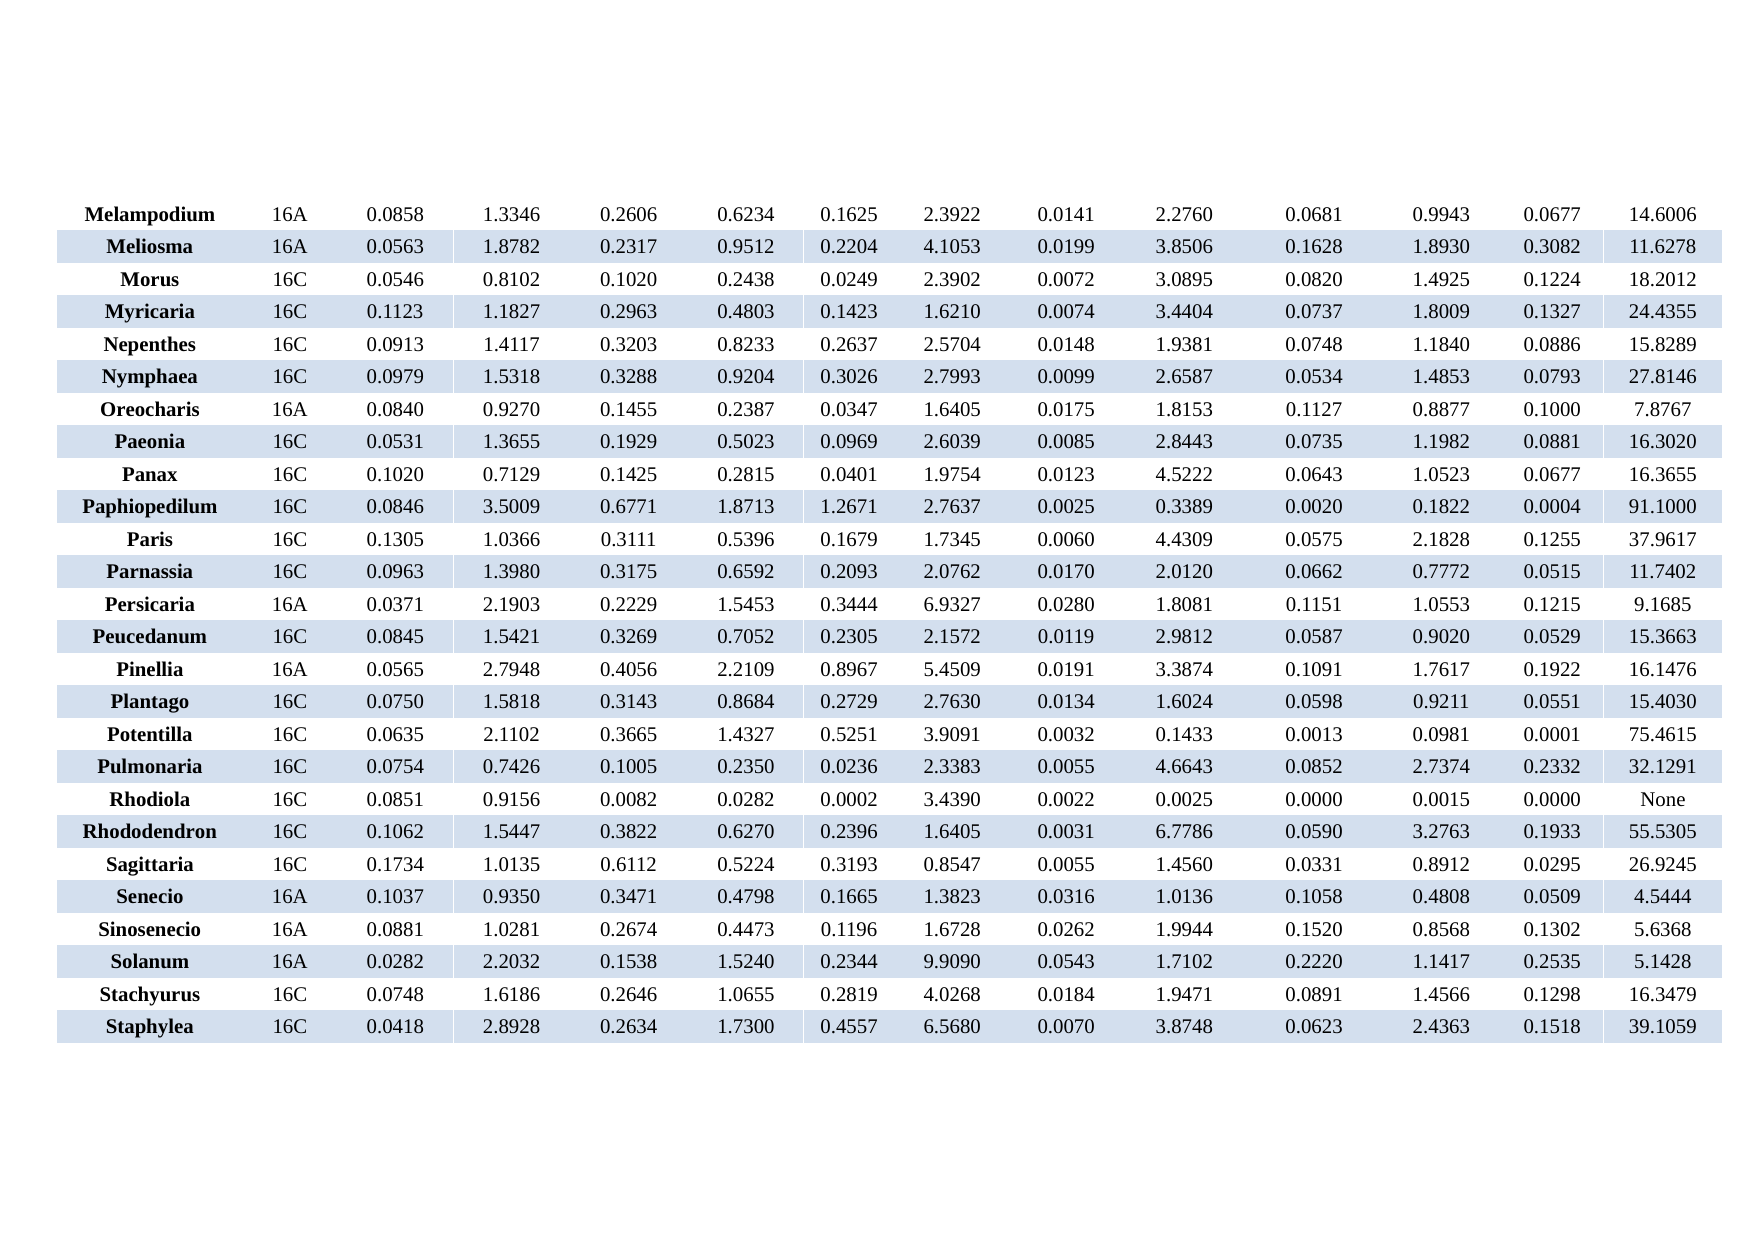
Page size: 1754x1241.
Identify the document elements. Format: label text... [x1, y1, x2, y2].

table_cell 16C [243, 848, 336, 880]
table_cell 2.3383 [894, 750, 1010, 783]
table_cell 1.3655 [454, 425, 569, 458]
table_cell 0.2220 [1246, 945, 1382, 978]
table_cell 0.2438 [688, 263, 803, 295]
table_cell Meliosma [57, 230, 243, 263]
table_cell 0.0000 [1246, 783, 1382, 815]
table_cell 6.5680 [894, 1010, 1010, 1043]
table_cell 0.3026 [804, 360, 894, 393]
table_cell 1.7300 [688, 1010, 803, 1043]
table_cell 16.3479 [1604, 978, 1722, 1010]
table_cell 3.4404 [1122, 295, 1246, 328]
table_cell 1.3980 [454, 555, 569, 588]
table_cell 0.3444 [804, 588, 894, 620]
table_cell 0.0031 [1010, 815, 1122, 848]
table_cell 1.4853 [1382, 360, 1500, 393]
table_cell 0.8547 [894, 848, 1010, 880]
table_cell 0.3111 [569, 523, 688, 555]
table_cell Peucedanum [57, 620, 243, 653]
table_cell 0.8967 [804, 653, 894, 685]
table_cell 16A [243, 913, 336, 945]
table_cell 1.9754 [894, 458, 1010, 490]
table_cell 0.1628 [1246, 230, 1382, 263]
table_cell 0.0134 [1010, 685, 1122, 718]
table_cell 0.1005 [569, 750, 688, 783]
table_cell 4.4309 [1122, 523, 1246, 555]
table_cell 1.0366 [454, 523, 569, 555]
table_cell 0.2674 [569, 913, 688, 945]
table_cell 0.0845 [336, 620, 453, 653]
table_cell 0.1520 [1246, 913, 1382, 945]
table_cell 16C [243, 718, 336, 750]
table_cell Rhodiola [57, 783, 243, 815]
table_cell 2.8928 [454, 1010, 569, 1043]
table_cell 0.0004 [1500, 490, 1603, 523]
table_cell 0.0025 [1122, 783, 1246, 815]
table_cell 3.8748 [1122, 1010, 1246, 1043]
table_cell 0.4557 [804, 1010, 894, 1043]
table_cell 32.1291 [1604, 750, 1722, 783]
table_cell 16C [243, 425, 336, 458]
table_cell 0.0020 [1246, 490, 1382, 523]
table_cell 0.6234 [688, 198, 803, 230]
table_cell 0.2093 [804, 555, 894, 588]
table_cell 2.2760 [1122, 198, 1246, 230]
table_cell 0.2229 [569, 588, 688, 620]
table_cell 0.0590 [1246, 815, 1382, 848]
table_cell 0.9943 [1382, 198, 1500, 230]
table_cell 0.1091 [1246, 653, 1382, 685]
table_cell 2.7948 [454, 653, 569, 685]
table_cell 1.0655 [688, 978, 803, 1010]
table_cell 1.6728 [894, 913, 1010, 945]
table_cell 16A [243, 653, 336, 685]
table_cell 0.0175 [1010, 393, 1122, 425]
table_cell 11.7402 [1604, 555, 1722, 588]
table_cell 1.5318 [454, 360, 569, 393]
table_cell 1.6405 [894, 393, 1010, 425]
table_cell 0.1062 [336, 815, 453, 848]
table_cell 0.1929 [569, 425, 688, 458]
table_cell 0.0280 [1010, 588, 1122, 620]
table_cell 37.9617 [1604, 523, 1722, 555]
table_cell Pinellia [57, 653, 243, 685]
table_cell 0.1224 [1500, 263, 1603, 295]
table_cell 16C [243, 555, 336, 588]
table_cell 0.0748 [336, 978, 453, 1010]
table_cell Parnassia [57, 555, 243, 588]
table_cell 1.4925 [1382, 263, 1500, 295]
table_cell 0.1665 [804, 880, 894, 913]
table_cell 2.4363 [1382, 1010, 1500, 1043]
table_cell 0.0191 [1010, 653, 1122, 685]
table_cell 0.0371 [336, 588, 453, 620]
table_cell 0.1058 [1246, 880, 1382, 913]
table_cell 0.1455 [569, 393, 688, 425]
table_cell 0.0750 [336, 685, 453, 718]
table_cell Sinosenecio [57, 913, 243, 945]
table_cell 2.0120 [1122, 555, 1246, 588]
table_cell Nepenthes [57, 328, 243, 360]
table_cell 0.0846 [336, 490, 453, 523]
table_cell 0.0681 [1246, 198, 1382, 230]
table_cell 0.2729 [804, 685, 894, 718]
table_cell 2.2032 [454, 945, 569, 978]
table_cell 1.1840 [1382, 328, 1500, 360]
table_cell 2.3902 [894, 263, 1010, 295]
table_cell 0.7052 [688, 620, 803, 653]
table_cell 0.0881 [336, 913, 453, 945]
table_cell 3.9091 [894, 718, 1010, 750]
table_cell 5.1428 [1604, 945, 1722, 978]
table_cell 0.7772 [1382, 555, 1500, 588]
table_cell 4.5444 [1604, 880, 1722, 913]
table_cell 16A [243, 393, 336, 425]
table_cell 0.3822 [569, 815, 688, 848]
table_cell 0.0418 [336, 1010, 453, 1043]
table_cell 1.4327 [688, 718, 803, 750]
table_cell 2.8443 [1122, 425, 1246, 458]
table_cell 0.0055 [1010, 750, 1122, 783]
table_cell 1.8153 [1122, 393, 1246, 425]
table_cell 0.0963 [336, 555, 453, 588]
table_cell 1.2671 [804, 490, 894, 523]
table_cell 0.2305 [804, 620, 894, 653]
table_cell 0.1625 [804, 198, 894, 230]
table_cell 0.0587 [1246, 620, 1382, 653]
table_cell 0.8233 [688, 328, 803, 360]
table_cell 0.0070 [1010, 1010, 1122, 1043]
table_cell Paeonia [57, 425, 243, 458]
table_cell 6.7786 [1122, 815, 1246, 848]
table_cell 0.0002 [804, 783, 894, 815]
table_cell 27.8146 [1604, 360, 1722, 393]
table_cell 0.1305 [336, 523, 453, 555]
table_cell 0.1679 [804, 523, 894, 555]
table_cell 1.4566 [1382, 978, 1500, 1010]
table_cell 15.8289 [1604, 328, 1722, 360]
table_cell Melampodium [57, 198, 243, 230]
table_cell 1.6405 [894, 815, 1010, 848]
table_cell 16C [243, 458, 336, 490]
table_cell 0.0331 [1246, 848, 1382, 880]
table_cell 1.1982 [1382, 425, 1500, 458]
table_cell 0.1123 [336, 295, 453, 328]
table_cell 15.3663 [1604, 620, 1722, 653]
table_cell 0.0509 [1500, 880, 1603, 913]
table_cell 0.0979 [336, 360, 453, 393]
table_cell 0.0199 [1010, 230, 1122, 263]
table_cell 0.3389 [1122, 490, 1246, 523]
table_cell 0.9020 [1382, 620, 1500, 653]
table_cell 0.2637 [804, 328, 894, 360]
table_cell 0.9270 [454, 393, 569, 425]
table_cell 0.0515 [1500, 555, 1603, 588]
table_cell 0.2332 [1500, 750, 1603, 783]
table_cell 0.2387 [688, 393, 803, 425]
table_cell 16C [243, 978, 336, 1010]
table_cell 4.0268 [894, 978, 1010, 1010]
table_cell 0.0347 [804, 393, 894, 425]
table_cell Nymphaea [57, 360, 243, 393]
table_cell Morus [57, 263, 243, 295]
table_cell 0.1255 [1500, 523, 1603, 555]
table_cell 0.1734 [336, 848, 453, 880]
table_cell 0.0001 [1500, 718, 1603, 750]
table_cell 0.3269 [569, 620, 688, 653]
table_cell 3.4390 [894, 783, 1010, 815]
table_cell 2.1903 [454, 588, 569, 620]
table_cell 0.3203 [569, 328, 688, 360]
table_cell 0.0981 [1382, 718, 1500, 750]
table_cell Persicaria [57, 588, 243, 620]
table_cell 2.6587 [1122, 360, 1246, 393]
table_cell 0.0055 [1010, 848, 1122, 880]
table_cell 0.2396 [804, 815, 894, 848]
table_cell Pulmonaria [57, 750, 243, 783]
table_cell 16C [243, 360, 336, 393]
table_cell 1.7102 [1122, 945, 1246, 978]
table_cell 3.0895 [1122, 263, 1246, 295]
table_cell 0.1020 [336, 458, 453, 490]
table_cell 0.5023 [688, 425, 803, 458]
table_cell 55.5305 [1604, 815, 1722, 848]
table_cell 0.1302 [1500, 913, 1603, 945]
table_cell 0.1298 [1500, 978, 1603, 1010]
table_cell 0.0969 [804, 425, 894, 458]
table_cell 0.0282 [688, 783, 803, 815]
table_cell 0.0737 [1246, 295, 1382, 328]
table_cell 1.9944 [1122, 913, 1246, 945]
table_cell 2.7993 [894, 360, 1010, 393]
table_cell Plantago [57, 685, 243, 718]
table_cell 4.1053 [894, 230, 1010, 263]
table_cell 0.3288 [569, 360, 688, 393]
table_cell 0.0735 [1246, 425, 1382, 458]
table_cell 0.2815 [688, 458, 803, 490]
table_cell 0.0858 [336, 198, 453, 230]
table_cell 0.8684 [688, 685, 803, 718]
table_cell 2.9812 [1122, 620, 1246, 653]
table_cell 0.6270 [688, 815, 803, 848]
table_cell 0.0401 [804, 458, 894, 490]
table_cell 6.9327 [894, 588, 1010, 620]
table_cell 0.2344 [804, 945, 894, 978]
table_cell 0.2606 [569, 198, 688, 230]
table_cell 2.7637 [894, 490, 1010, 523]
table_cell 0.0148 [1010, 328, 1122, 360]
table_cell 0.8912 [1382, 848, 1500, 880]
table_cell 0.0851 [336, 783, 453, 815]
table_cell 0.0852 [1246, 750, 1382, 783]
table_cell 0.1000 [1500, 393, 1603, 425]
table_cell 0.0598 [1246, 685, 1382, 718]
table_cell 0.0295 [1500, 848, 1603, 880]
table_cell 0.1127 [1246, 393, 1382, 425]
table_cell 0.0913 [336, 328, 453, 360]
table_cell 16.3655 [1604, 458, 1722, 490]
table_cell 16A [243, 588, 336, 620]
table_cell None [1604, 783, 1722, 815]
table_cell 1.0135 [454, 848, 569, 880]
table_cell 1.5240 [688, 945, 803, 978]
table_cell 0.2963 [569, 295, 688, 328]
table_cell 0.2317 [569, 230, 688, 263]
table_cell 16C [243, 750, 336, 783]
table_cell 1.9471 [1122, 978, 1246, 1010]
table_cell 4.5222 [1122, 458, 1246, 490]
table_cell 5.4509 [894, 653, 1010, 685]
table_cell 75.4615 [1604, 718, 1722, 750]
table_cell 0.8568 [1382, 913, 1500, 945]
table_cell 1.1417 [1382, 945, 1500, 978]
table_cell 1.0523 [1382, 458, 1500, 490]
table_cell 1.3823 [894, 880, 1010, 913]
table_cell 0.0072 [1010, 263, 1122, 295]
table_cell 0.0032 [1010, 718, 1122, 750]
table_cell 0.4798 [688, 880, 803, 913]
table_cell 0.0748 [1246, 328, 1382, 360]
table_cell 16C [243, 620, 336, 653]
table_cell 2.1828 [1382, 523, 1500, 555]
table_cell 0.4808 [1382, 880, 1500, 913]
table_cell 1.5421 [454, 620, 569, 653]
table_cell 1.0136 [1122, 880, 1246, 913]
table_cell 0.7129 [454, 458, 569, 490]
table_cell 1.8009 [1382, 295, 1500, 328]
table_cell Senecio [57, 880, 243, 913]
table_cell 0.0022 [1010, 783, 1122, 815]
table_cell 4.6643 [1122, 750, 1246, 783]
table_cell 0.5251 [804, 718, 894, 750]
table_cell 0.8877 [1382, 393, 1500, 425]
table_cell Paphiopedilum [57, 490, 243, 523]
table_cell 0.0677 [1500, 198, 1603, 230]
table_cell 3.8506 [1122, 230, 1246, 263]
table_cell 1.1827 [454, 295, 569, 328]
table_cell 16A [243, 230, 336, 263]
table_cell Panax [57, 458, 243, 490]
table_cell 0.0262 [1010, 913, 1122, 945]
table_cell 0.0575 [1246, 523, 1382, 555]
table_cell 1.4560 [1122, 848, 1246, 880]
table_cell 3.5009 [454, 490, 569, 523]
table_cell 0.0060 [1010, 523, 1122, 555]
table_cell 0.0099 [1010, 360, 1122, 393]
table_cell 0.0316 [1010, 880, 1122, 913]
table_cell 0.0891 [1246, 978, 1382, 1010]
table_cell 26.9245 [1604, 848, 1722, 880]
table_cell 3.3874 [1122, 653, 1246, 685]
table_cell 1.0281 [454, 913, 569, 945]
table_cell Potentilla [57, 718, 243, 750]
table_cell 16.3020 [1604, 425, 1722, 458]
table_cell 16C [243, 685, 336, 718]
table_cell 0.2646 [569, 978, 688, 1010]
table_cell 16C [243, 1010, 336, 1043]
table_cell 2.1102 [454, 718, 569, 750]
table_cell 0.1196 [804, 913, 894, 945]
table_cell 5.6368 [1604, 913, 1722, 945]
table_cell Paris [57, 523, 243, 555]
table_cell 16C [243, 328, 336, 360]
table_cell 1.8930 [1382, 230, 1500, 263]
table_cell 0.2204 [804, 230, 894, 263]
table_cell 1.8713 [688, 490, 803, 523]
table_cell 0.9204 [688, 360, 803, 393]
table_cell 1.9381 [1122, 328, 1246, 360]
table_cell 2.1572 [894, 620, 1010, 653]
table_cell 0.0074 [1010, 295, 1122, 328]
table_cell 0.0551 [1500, 685, 1603, 718]
table_cell 0.0531 [336, 425, 453, 458]
table_cell Myricaria [57, 295, 243, 328]
table_cell 16A [243, 880, 336, 913]
table_cell 0.0563 [336, 230, 453, 263]
table_cell 0.0236 [804, 750, 894, 783]
table_cell 0.5396 [688, 523, 803, 555]
table_cell 0.1215 [1500, 588, 1603, 620]
table_cell 0.0085 [1010, 425, 1122, 458]
table_cell 0.1020 [569, 263, 688, 295]
table_cell 0.1433 [1122, 718, 1246, 750]
table_cell 0.0881 [1500, 425, 1603, 458]
table_cell 2.0762 [894, 555, 1010, 588]
table_cell 0.9156 [454, 783, 569, 815]
table_cell 0.3082 [1500, 230, 1603, 263]
table_cell 16C [243, 523, 336, 555]
table_cell 15.4030 [1604, 685, 1722, 718]
table_cell 0.4473 [688, 913, 803, 945]
table_cell 1.8081 [1122, 588, 1246, 620]
table_cell 16C [243, 815, 336, 848]
table_cell Solanum [57, 945, 243, 978]
table_cell Staphylea [57, 1010, 243, 1043]
table_cell 0.9512 [688, 230, 803, 263]
table_cell 0.2634 [569, 1010, 688, 1043]
table_cell 0.0820 [1246, 263, 1382, 295]
table_cell Rhododendron [57, 815, 243, 848]
table_cell 0.3471 [569, 880, 688, 913]
table_cell 0.0123 [1010, 458, 1122, 490]
table_cell Oreocharis [57, 393, 243, 425]
table_cell 2.7630 [894, 685, 1010, 718]
table_cell 16C [243, 263, 336, 295]
table_cell 0.4056 [569, 653, 688, 685]
table_cell 0.1518 [1500, 1010, 1603, 1043]
table_cell 0.1538 [569, 945, 688, 978]
table_cell 0.3143 [569, 685, 688, 718]
table_cell 1.8782 [454, 230, 569, 263]
table_cell 1.5818 [454, 685, 569, 718]
table_cell 0.0543 [1010, 945, 1122, 978]
table_cell 0.0635 [336, 718, 453, 750]
table_cell 0.1822 [1382, 490, 1500, 523]
table_cell 0.0025 [1010, 490, 1122, 523]
table_cell 2.2109 [688, 653, 803, 685]
table_cell 16A [243, 198, 336, 230]
table_cell 0.5224 [688, 848, 803, 880]
table_cell 1.6210 [894, 295, 1010, 328]
table_cell 0.0000 [1500, 783, 1603, 815]
table_cell 0.0119 [1010, 620, 1122, 653]
table_cell 0.0840 [336, 393, 453, 425]
table_cell 0.0754 [336, 750, 453, 783]
table_cell 1.4117 [454, 328, 569, 360]
table_cell 0.3665 [569, 718, 688, 750]
table_cell 0.3193 [804, 848, 894, 880]
table_cell 1.6024 [1122, 685, 1246, 718]
table_cell 7.8767 [1604, 393, 1722, 425]
table_cell 9.1685 [1604, 588, 1722, 620]
table_cell 0.0662 [1246, 555, 1382, 588]
table_cell 0.1037 [336, 880, 453, 913]
table_cell 0.6771 [569, 490, 688, 523]
table_cell 0.0141 [1010, 198, 1122, 230]
table_cell 0.0793 [1500, 360, 1603, 393]
table_cell 0.4803 [688, 295, 803, 328]
table_cell 0.2819 [804, 978, 894, 1010]
table_cell 2.5704 [894, 328, 1010, 360]
table_cell 0.0249 [804, 263, 894, 295]
table_cell 0.3175 [569, 555, 688, 588]
table_cell 0.1922 [1500, 653, 1603, 685]
table_cell 0.0082 [569, 783, 688, 815]
table_cell 0.1151 [1246, 588, 1382, 620]
table_cell 14.6006 [1604, 198, 1722, 230]
table_cell Stachyurus [57, 978, 243, 1010]
table_cell 18.2012 [1604, 263, 1722, 295]
table_cell 2.7374 [1382, 750, 1500, 783]
table_cell 39.1059 [1604, 1010, 1722, 1043]
table_cell 0.2350 [688, 750, 803, 783]
table_cell Sagittaria [57, 848, 243, 880]
table_cell 1.7617 [1382, 653, 1500, 685]
table_cell 0.2535 [1500, 945, 1603, 978]
table_cell 0.0013 [1246, 718, 1382, 750]
table_cell 0.0015 [1382, 783, 1500, 815]
table_cell 0.7426 [454, 750, 569, 783]
table_cell 16C [243, 783, 336, 815]
table_cell 0.0643 [1246, 458, 1382, 490]
table_cell 16A [243, 945, 336, 978]
table_cell 0.0546 [336, 263, 453, 295]
table_cell 2.3922 [894, 198, 1010, 230]
table_cell 1.0553 [1382, 588, 1500, 620]
table_cell 0.1423 [804, 295, 894, 328]
table_cell 1.6186 [454, 978, 569, 1010]
table_cell 1.7345 [894, 523, 1010, 555]
table_cell 16C [243, 490, 336, 523]
table_cell 0.6592 [688, 555, 803, 588]
table_cell 0.0623 [1246, 1010, 1382, 1043]
table_cell 24.4355 [1604, 295, 1722, 328]
table_cell 0.8102 [454, 263, 569, 295]
table_cell 11.6278 [1604, 230, 1722, 263]
table_cell 16.1476 [1604, 653, 1722, 685]
table_cell 91.1000 [1604, 490, 1722, 523]
table_cell 1.5453 [688, 588, 803, 620]
table_cell 3.2763 [1382, 815, 1500, 848]
table_cell 0.9211 [1382, 685, 1500, 718]
table_cell 0.0677 [1500, 458, 1603, 490]
table_cell 0.0170 [1010, 555, 1122, 588]
table_cell 0.0282 [336, 945, 453, 978]
table_cell 0.0886 [1500, 328, 1603, 360]
table_cell 2.6039 [894, 425, 1010, 458]
table_cell 0.1933 [1500, 815, 1603, 848]
table_cell 0.0534 [1246, 360, 1382, 393]
table_cell 0.1327 [1500, 295, 1603, 328]
table_cell 1.5447 [454, 815, 569, 848]
table_cell 0.0529 [1500, 620, 1603, 653]
table_cell 0.1425 [569, 458, 688, 490]
table_cell 0.6112 [569, 848, 688, 880]
table_cell 0.9350 [454, 880, 569, 913]
table_cell 16C [243, 295, 336, 328]
table_cell 9.9090 [894, 945, 1010, 978]
table_cell 0.0565 [336, 653, 453, 685]
table_cell 0.0184 [1010, 978, 1122, 1010]
table_cell 1.3346 [454, 198, 569, 230]
